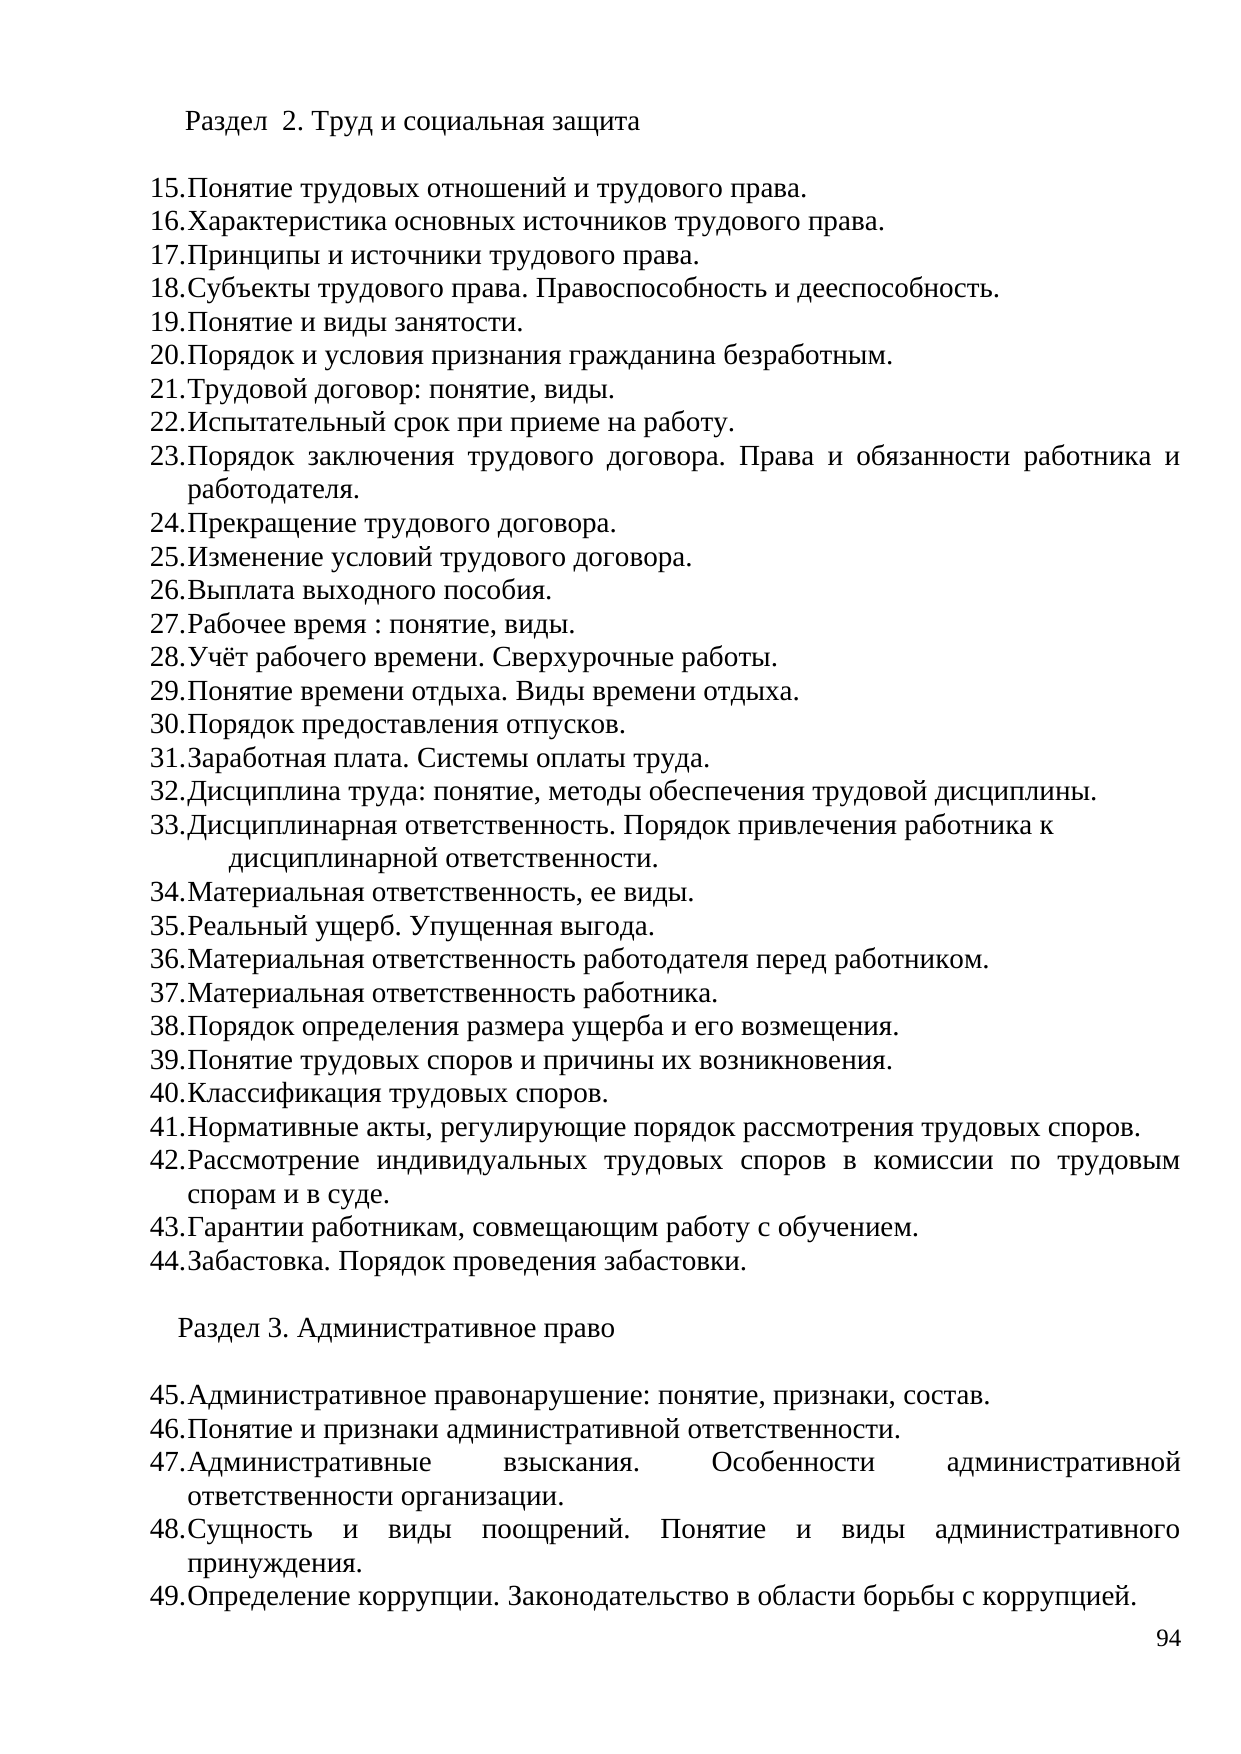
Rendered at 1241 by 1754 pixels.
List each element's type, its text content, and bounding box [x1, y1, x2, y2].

list Прекращение трудового договора. [149, 505, 1181, 539]
list Классификация трудовых споров. [149, 1075, 1181, 1109]
list Дисциплинарная ответственность. Порядок привлечения работника к [149, 807, 1181, 841]
list Административные взыскания. Особенности административной ответственности организации. [149, 1444, 1181, 1511]
text Раздел 3. Административное право [118, 1310, 1181, 1344]
list Материальная ответственность, ее виды. [149, 874, 1181, 908]
list Понятие и виды занятости. [149, 304, 1181, 337]
list Субъекты трудового права. Правоспособность и дееспособность. [149, 270, 1181, 304]
list Понятие времени отдыха. Виды времени отдыха. [149, 673, 1181, 706]
list Выплата выходного пособия. [149, 572, 1181, 606]
list Материальная ответственность работника. [149, 975, 1181, 1008]
list Трудовой договор: понятие, виды. [149, 371, 1181, 404]
list Рабочее время : понятие, виды. [149, 606, 1181, 639]
list Учёт рабочего времени. Сверхурочные работы. [149, 639, 1181, 673]
list Порядок определения размера ущерба и его возмещения. [149, 1008, 1181, 1042]
list Реальный ущерб. Упущенная выгода. [149, 908, 1181, 941]
list Понятие и признаки административной ответственности. [149, 1411, 1181, 1444]
list Административное правонарушение: понятие, признаки, состав. [149, 1377, 1181, 1411]
list Материальная ответственность работодателя перед работником. [149, 941, 1181, 975]
list Дисциплина труда: понятие, методы обеспечения трудовой дисциплины. [149, 773, 1181, 807]
list Понятие трудовых отношений и трудового права. [149, 170, 1181, 203]
list Порядок заключения трудового договора. Права и обязанности работника и работодателя. [149, 438, 1181, 505]
list Сущность и виды поощрений. Понятие и виды административного принуждения. [149, 1511, 1181, 1578]
list Заработная плата. Системы оплаты труда. [149, 740, 1181, 773]
list Понятие трудовых споров и причины их возникновения. [149, 1042, 1181, 1075]
list Характеристика основных источников трудового права. [149, 203, 1181, 237]
list Определение коррупции. Законодательство в области борьбы с коррупцией. [149, 1578, 1181, 1612]
list Изменение условий трудового договора. [149, 539, 1181, 572]
list Гарантии работникам, совмещающим работу с обучением. [149, 1209, 1181, 1243]
list дисциплинарной ответственности. [187, 841, 1181, 874]
list Рассмотрение индивидуальных трудовых споров в комиссии по трудовым спорам и в суде. [149, 1142, 1181, 1209]
list Забастовка. Порядок проведения забастовки. [149, 1243, 1181, 1277]
list Испытательный срок при приеме на работу. [149, 404, 1181, 438]
list Принципы и источники трудового права. [149, 237, 1181, 270]
list Порядок и условия признания гражданина безработным. [149, 337, 1181, 371]
list Порядок предоставления отпусков. [149, 706, 1181, 740]
list Нормативные акты, регулирующие порядок рассмотрения трудовых споров. [149, 1109, 1181, 1142]
text Раздел 2. Труд и социальная защита [118, 103, 1181, 136]
